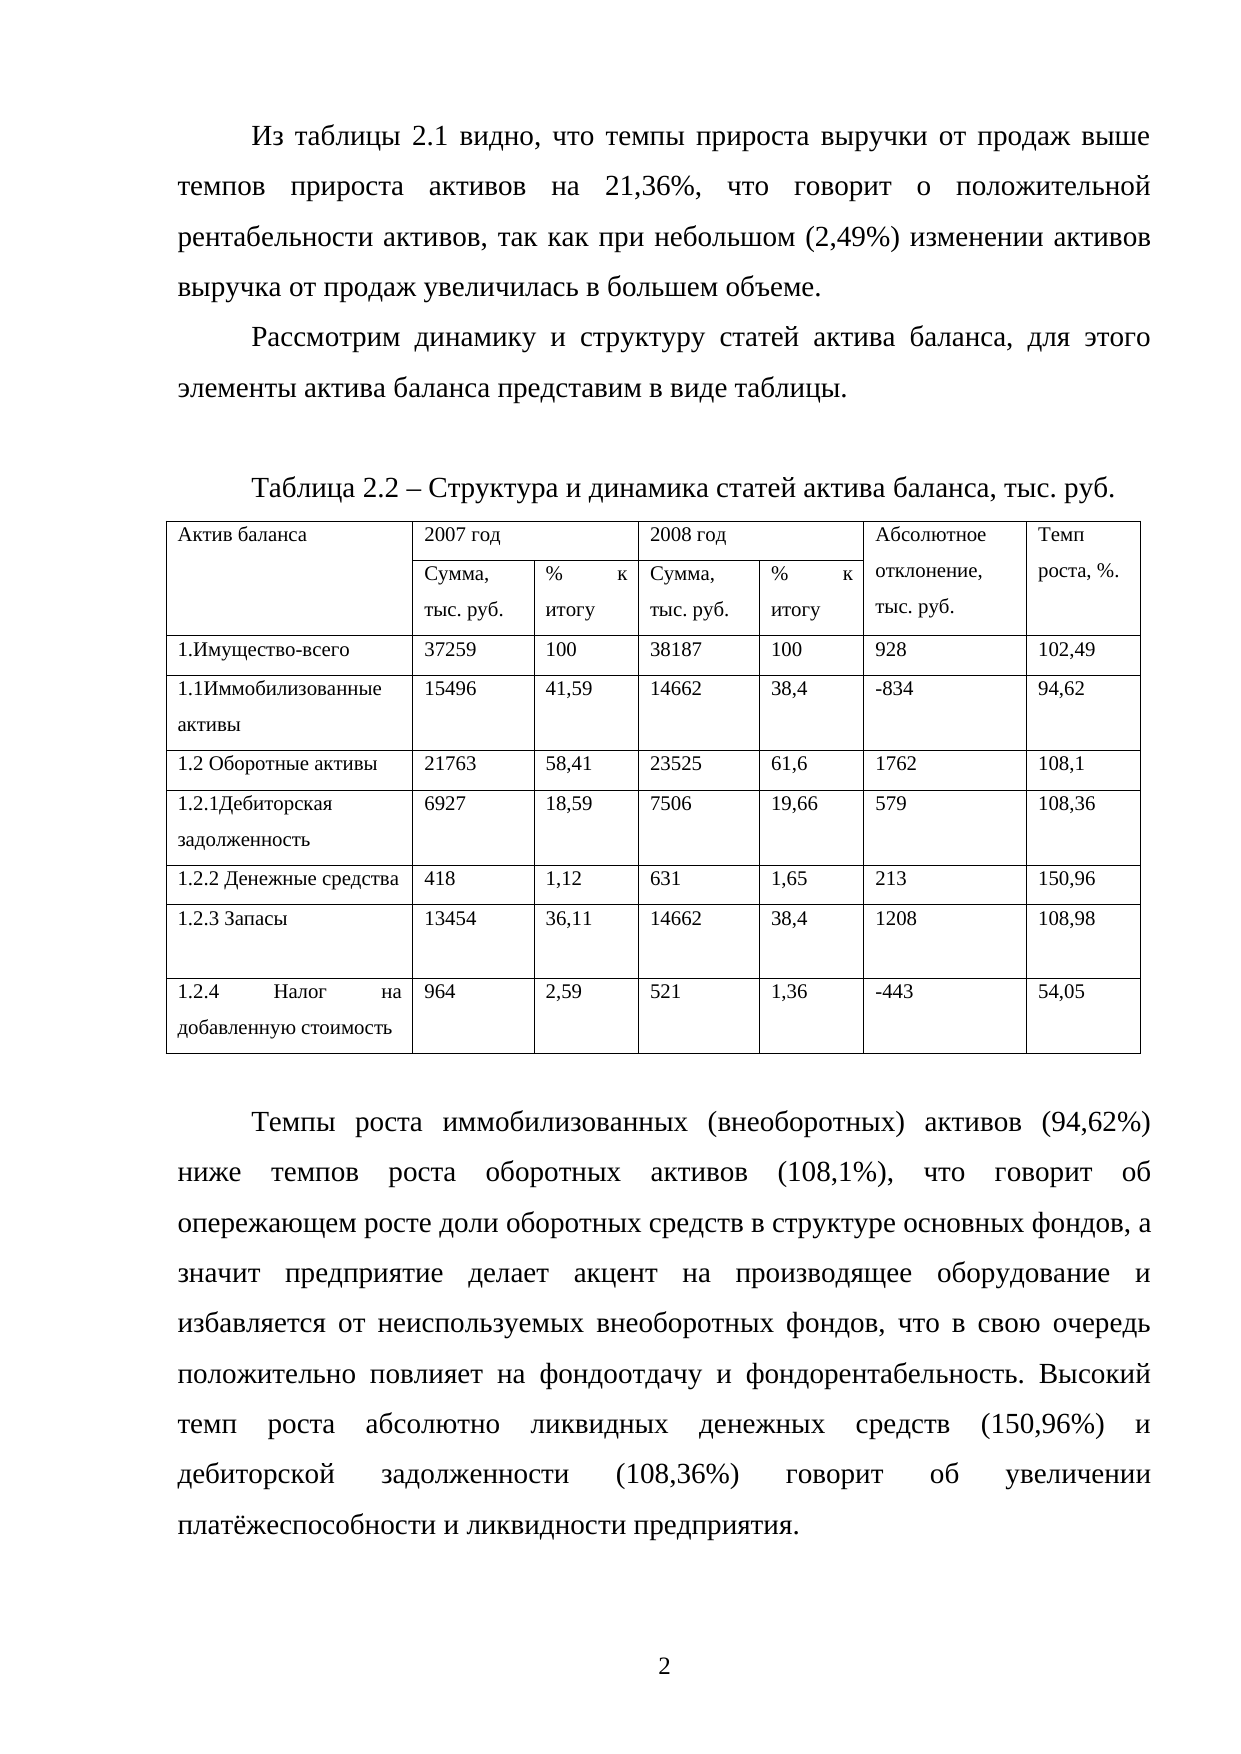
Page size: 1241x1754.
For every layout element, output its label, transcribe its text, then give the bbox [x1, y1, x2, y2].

table_cell 1208 [864, 905, 1026, 977]
table_cell 18,59 [535, 791, 638, 865]
table_cell 928 [864, 636, 1026, 675]
table_cell -834 [864, 676, 1026, 750]
table_cell 579 [864, 791, 1026, 865]
table_cell 54,05 [1027, 979, 1140, 1053]
table_cell 23525 [639, 751, 759, 789]
table_cell 1.1Иммобилизованные активы [167, 676, 412, 750]
table_cell 94,62 [1027, 676, 1140, 750]
table_cell 38,4 [760, 676, 863, 750]
table_cell 37259 [413, 636, 534, 675]
table_cell 1.2.3 Запасы [167, 905, 412, 977]
table_cell % к итогу [760, 561, 863, 635]
table_cell 100 [535, 636, 638, 675]
table_cell 14662 [639, 905, 759, 977]
table_cell 108,98 [1027, 905, 1140, 977]
table_cell 102,49 [1027, 636, 1140, 675]
table_cell 38187 [639, 636, 759, 675]
text Рассмотрим динамику и структуру статей актива баланса, для этого элементы актива баланса представим в виде таблицы. [177, 319, 1152, 403]
table_cell 36,11 [535, 905, 638, 977]
table_cell 1,12 [535, 866, 638, 904]
table_cell 1.Имущество-всего [167, 636, 412, 675]
table_cell Сумма, тыс. руб. [413, 561, 534, 635]
text Таблица 2.2 – Структура и динамика статей актива баланса, тыс. руб. [177, 470, 1152, 504]
table_cell 521 [639, 979, 759, 1053]
table_cell % к итогу [535, 561, 638, 635]
table_cell 19,66 [760, 791, 863, 865]
table_cell 150,96 [1027, 866, 1140, 904]
table_header 2008 год [639, 522, 863, 560]
table_cell 108,1 [1027, 751, 1140, 789]
table_header Темп роста, %. [1027, 522, 1140, 635]
table_cell 108,36 [1027, 791, 1140, 865]
table_cell -443 [864, 979, 1026, 1053]
table_header 2007 год [413, 522, 638, 560]
table_cell 631 [639, 866, 759, 904]
table_cell 2,59 [535, 979, 638, 1053]
table_cell 1,65 [760, 866, 863, 904]
text Темпы роста иммобилизованных (внеоборотных) активов (94,62%) ниже темпов роста оборотных активов (108,1%), что говорит об опережающем росте доли оборотных средств в структуре основных фондов, а значит предприятие делает акцент на производящее оборудование и избавляется от неиспользуемых внеоборотных фондов, что в свою очередь положительно повлияет на фондоотдачу и фондорентабельность. Высокий темп роста абсолютно ликвидных денежных средств (150,96%) и дебиторской задолженности (108,36%) говорит об увеличении платёжеспособности и ликвидности предприятия. [177, 1104, 1152, 1540]
table_cell 58,41 [535, 751, 638, 789]
table_cell 21763 [413, 751, 534, 789]
table_cell 41,59 [535, 676, 638, 750]
table_cell 1,36 [760, 979, 863, 1053]
table_cell 14662 [639, 676, 759, 750]
table_cell 38,4 [760, 905, 863, 977]
table_cell 61,6 [760, 751, 863, 789]
table_cell 1.2.4 Налог на добавленную стоимость [167, 979, 412, 1053]
table_cell 7506 [639, 791, 759, 865]
table_cell 1762 [864, 751, 1026, 789]
table_cell 1.2.1Дебиторская задолженность [167, 791, 412, 865]
table_cell 418 [413, 866, 534, 904]
table_cell 1.2 Оборотные активы [167, 751, 412, 789]
table_header Актив баланса [167, 522, 412, 635]
table_header Абсолютное отклонение, тыс. руб. [864, 522, 1026, 635]
table_cell Сумма, тыс. руб. [639, 561, 759, 635]
table_cell 964 [413, 979, 534, 1053]
table_cell 213 [864, 866, 1026, 904]
table_cell 6927 [413, 791, 534, 865]
table_cell 15496 [413, 676, 534, 750]
table_cell 13454 [413, 905, 534, 977]
text Из таблицы 2.1 видно, что темпы прироста выручки от продаж выше темпов прироста активов на 21,36%, что говорит о положительной рентабельности активов, так как при небольшом (2,49%) изменении активов выручка от продаж увеличилась в большем объеме. [177, 118, 1152, 303]
table_cell 100 [760, 636, 863, 675]
table_cell 1.2.2 Денежные средства [167, 866, 412, 904]
